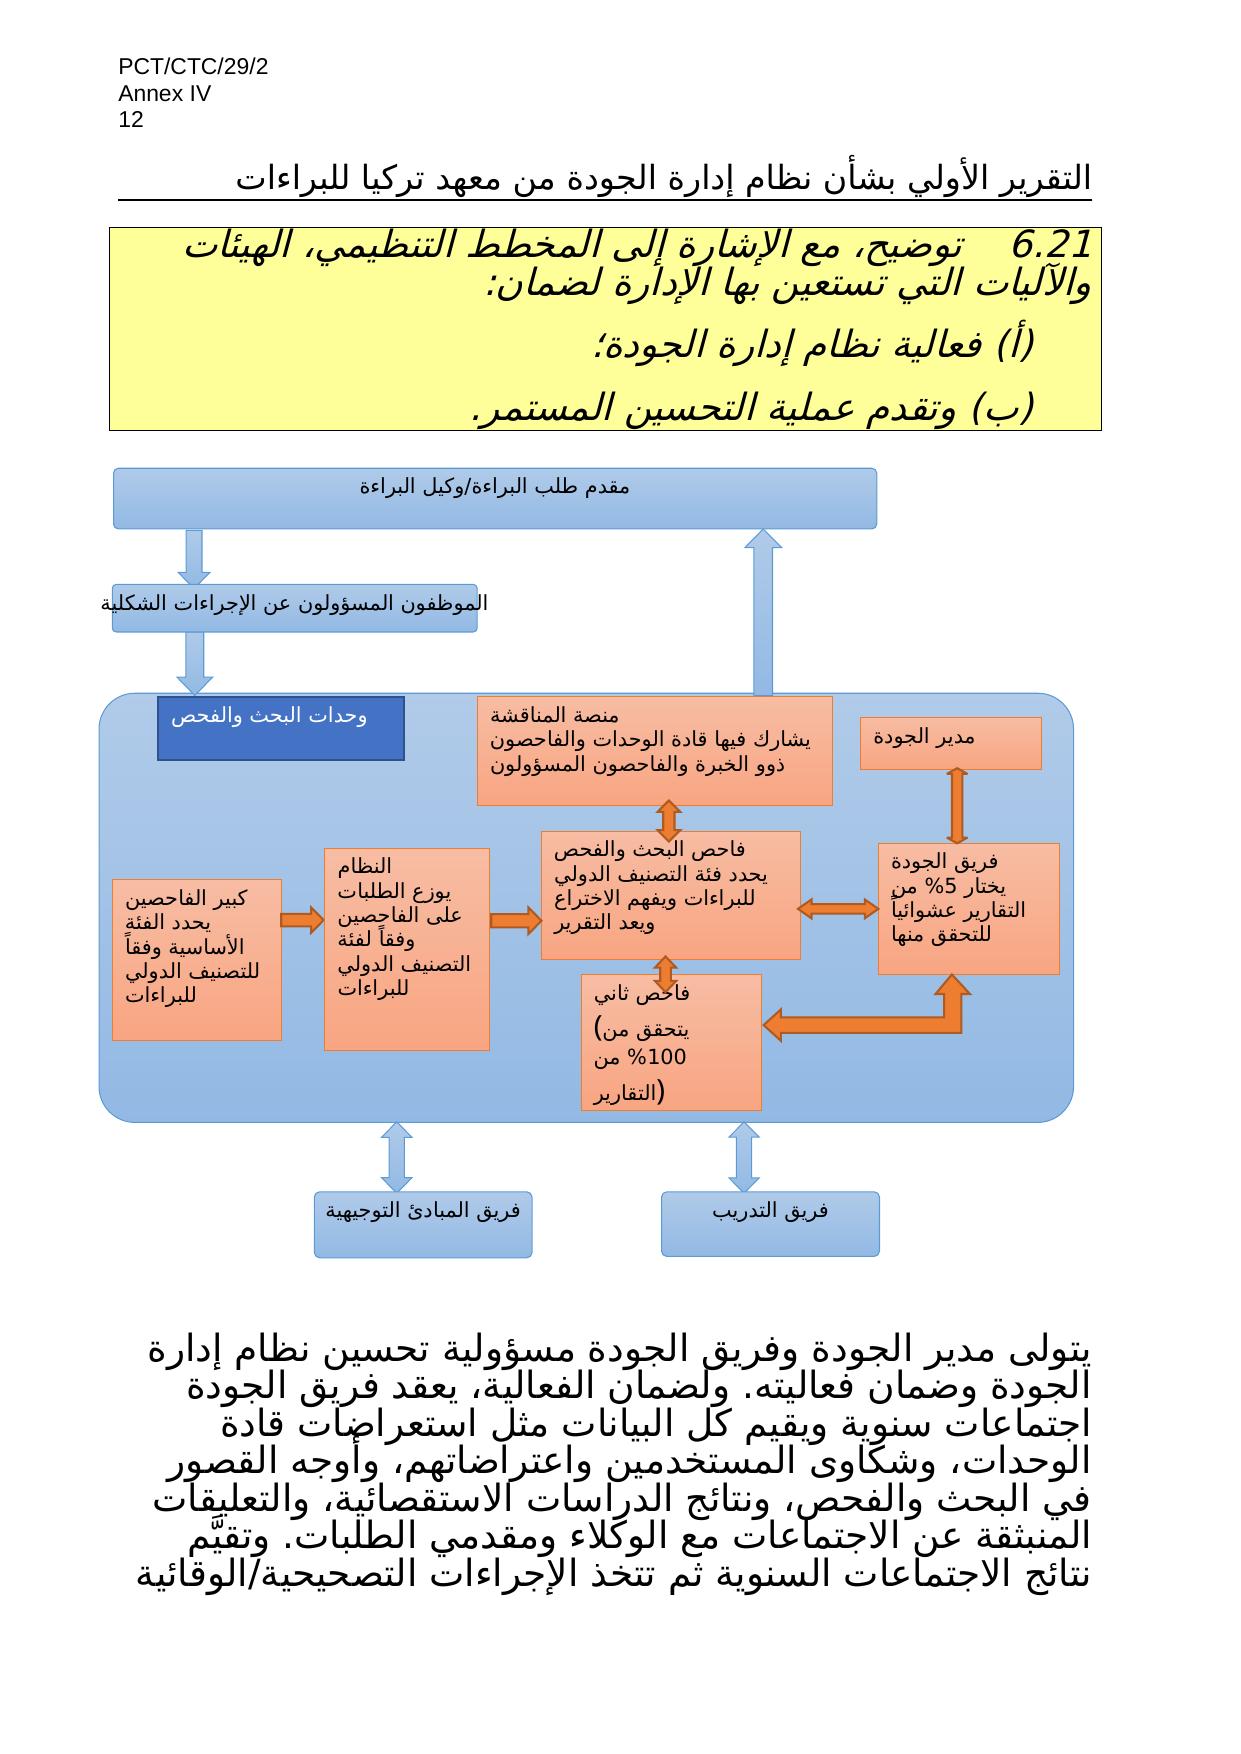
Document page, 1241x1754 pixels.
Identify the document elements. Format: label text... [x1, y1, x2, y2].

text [118, 1331, 1092, 1593]
text 6.21 توضيح، مع الإشارة إلى المخطط التنظيمي، الهيئات والآليات التي تستعين بها الإدارة لضمان: [110, 228, 1101, 303]
text (أ) فعالية نظام إدارة الجودة؛ [110, 327, 1101, 365]
text (ب) وتقدم عملية التحسين المستمر. [110, 389, 1101, 430]
